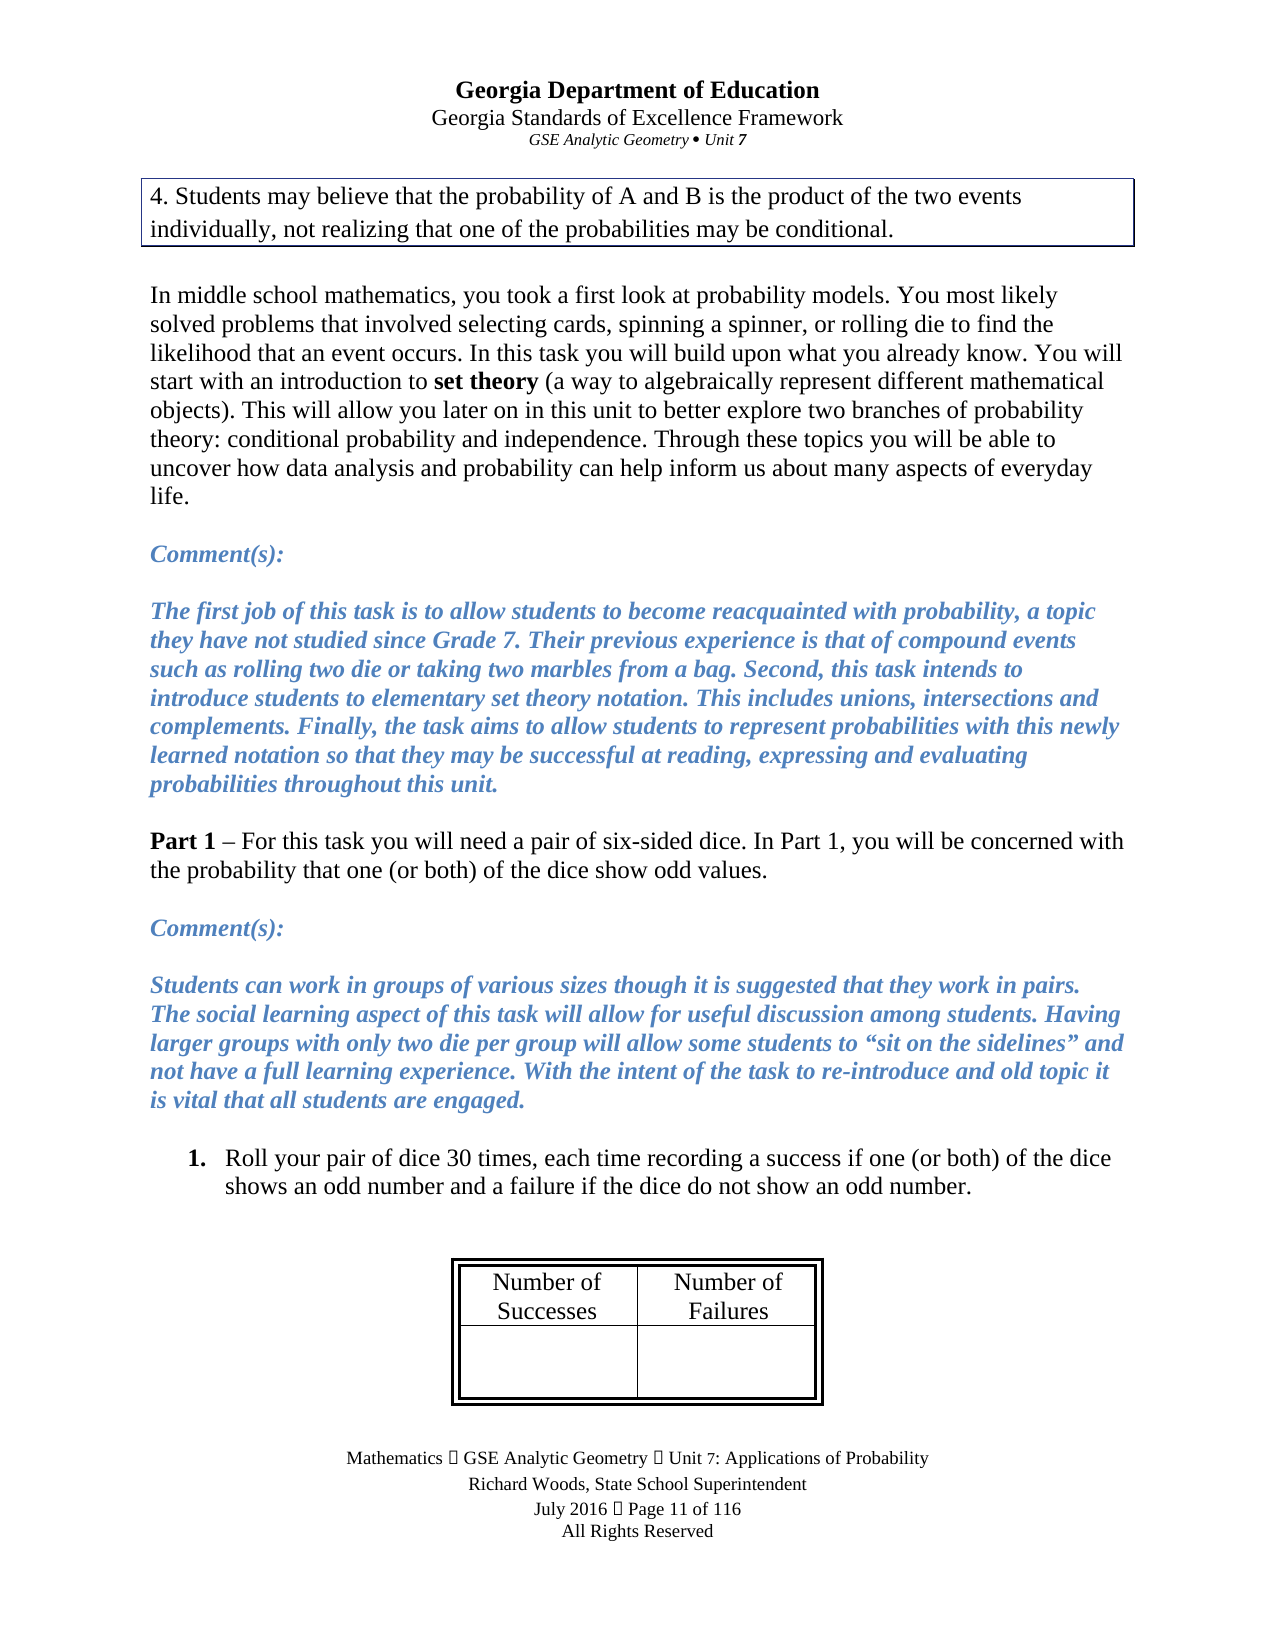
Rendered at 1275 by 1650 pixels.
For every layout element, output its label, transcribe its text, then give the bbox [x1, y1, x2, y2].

text In middle school mathematics, you took a first look at probability models. You most likely solved problems that involved selecting cards, spinning a spinner, or rolling die to find the likelihood that an event occurs. In this task you will build upon what you already know. You will start with an introduction to set theory (a way to algebraically represent different mathematical objects). This will allow you later on in this unit to better explore two branches of probability theory: conditional probability and independence. Through these topics you will be able to uncover how data analysis and probability can help inform us about many aspects of everyday life. [150, 280, 1125, 510]
text Comment(s): [150, 539, 1125, 568]
table_header Number of Failures [638, 1261, 819, 1324]
text The first job of this task is to allow students to become reacquainted with probability, a topic they have not studied since Grade 7. Their previous experience is that of compound events such as rolling two die or taking two marbles from a bag. Second, this task intends to introduce students to elementary set theory notation. This includes unions, intersections and complements. Finally, the task aims to allow students to represent probabilities with this newly learned notation so that they may be successful at reading, expressing and evaluating probabilities throughout this unit. [150, 596, 1125, 798]
table_cell [461, 1326, 637, 1397]
list Roll your pair of dice 30 times, each time recording a success if one (or both) of the dice shows an odd number and a failure if the dice do not show an odd number. [187, 1143, 1125, 1200]
text Comment(s): [150, 913, 1125, 941]
text Part 1 – For this task you will need a pair of six-sided dice. In Part 1, you will be concerned with the probability that one (or both) of the dice show odd values. [150, 826, 1125, 884]
table_cell [638, 1326, 814, 1397]
table_header Number of Successes [456, 1261, 637, 1324]
text Students can work in groups of various sizes though it is suggested that they work in pairs. The social learning aspect of this task will allow for useful discussion among students. Having larger groups with only two die per group will allow some students to “sit on the sidelines” and not have a full learning experience. With the intent of the task to re-introduce and old topic it is vital that all students are engaged. [150, 970, 1125, 1114]
text 4. Students may believe that the probability of A and B is the product of the two events individually, not realizing that one of the probabilities may be conditional. [142, 179, 1133, 245]
